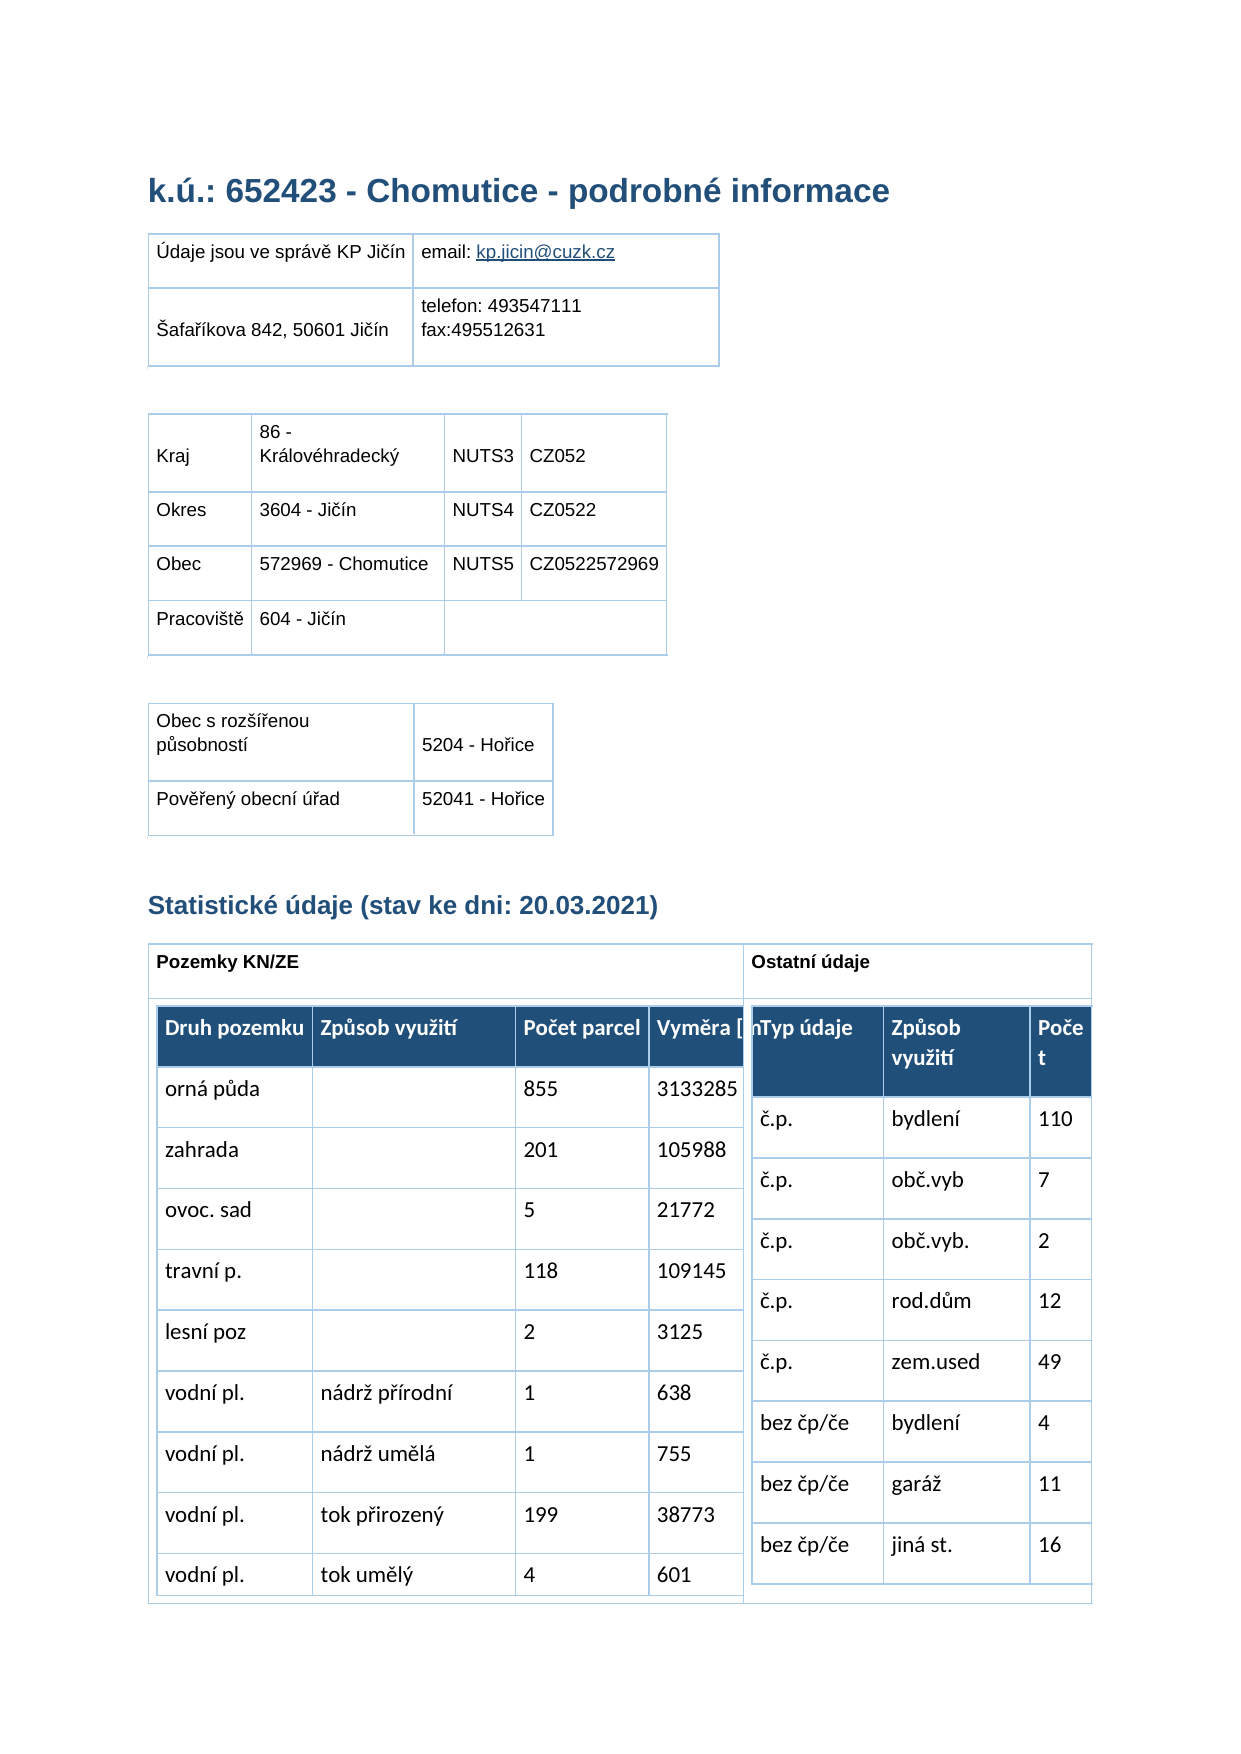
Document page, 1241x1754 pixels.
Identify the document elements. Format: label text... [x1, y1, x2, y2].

table_header Ostatní údaje [744, 945, 1091, 997]
table_cell [744, 999, 1091, 1025]
table_cell telefon: 493547111 fax:495512631 [414, 289, 718, 365]
table_cell 604 - Jičín [252, 601, 444, 654]
table_header 86 - Královéhradecký [252, 415, 444, 491]
table_cell NUTS4 [445, 493, 521, 545]
table_header Pozemky KN/ZE [149, 945, 743, 997]
table_cell 52041 - Hořice [415, 782, 552, 834]
table_header CZ052 [522, 415, 666, 491]
table_header NUTS3 [445, 415, 521, 491]
table_cell [445, 601, 666, 654]
table_header Údaje jsou ve správě KP Jičín [149, 235, 412, 287]
table_header Kraj [149, 415, 251, 491]
table_cell CZ0522572969 [522, 547, 666, 600]
table_cell Šafaříkova 842, 50601 Jičín [149, 289, 412, 365]
table_header email: kp.jicin@cuzk.cz [414, 235, 718, 287]
subtitle Statistické údaje (stav ke dni: 20.03.2021) [148, 890, 1093, 919]
table_cell [149, 999, 743, 1603]
table_cell 572969 - Chomutice [252, 547, 444, 600]
table_header 5204 - Hořice [415, 704, 552, 780]
table_cell Pověřený obecní úřad [149, 782, 413, 834]
table_cell CZ0522 [522, 493, 666, 545]
table_cell NUTS5 [445, 547, 521, 600]
table_cell Obec [149, 547, 251, 600]
table_header Obec s rozšířenou působností [149, 704, 413, 780]
table_cell [744, 1026, 1091, 1603]
table_cell Okres [149, 493, 251, 545]
subtitle k.ú.: 652423 - Chomutice - podrobné informace [148, 171, 1093, 209]
table_cell Pracoviště [149, 601, 251, 654]
table_cell 3604 - Jičín [252, 493, 444, 545]
